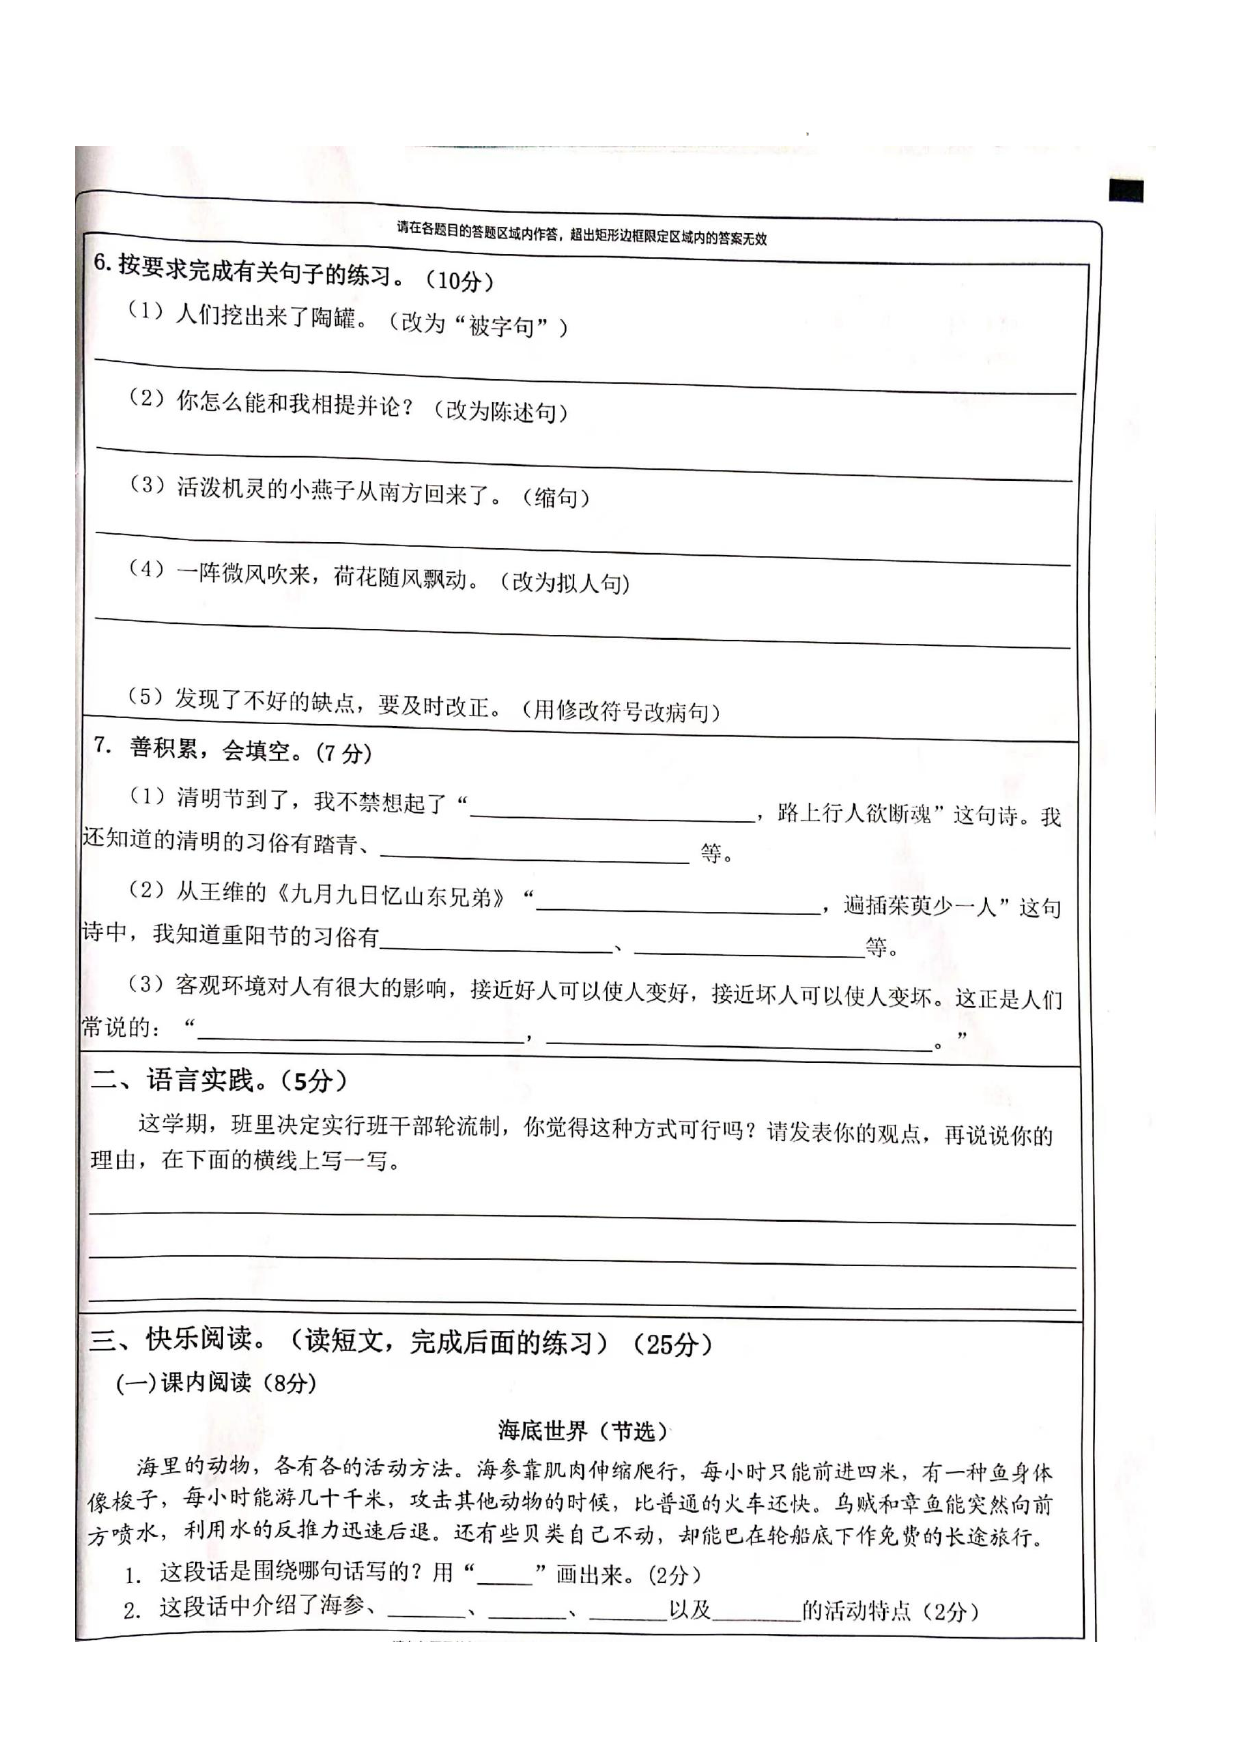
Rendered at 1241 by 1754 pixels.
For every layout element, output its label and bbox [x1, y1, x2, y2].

picture [75, 146, 1156, 1642]
